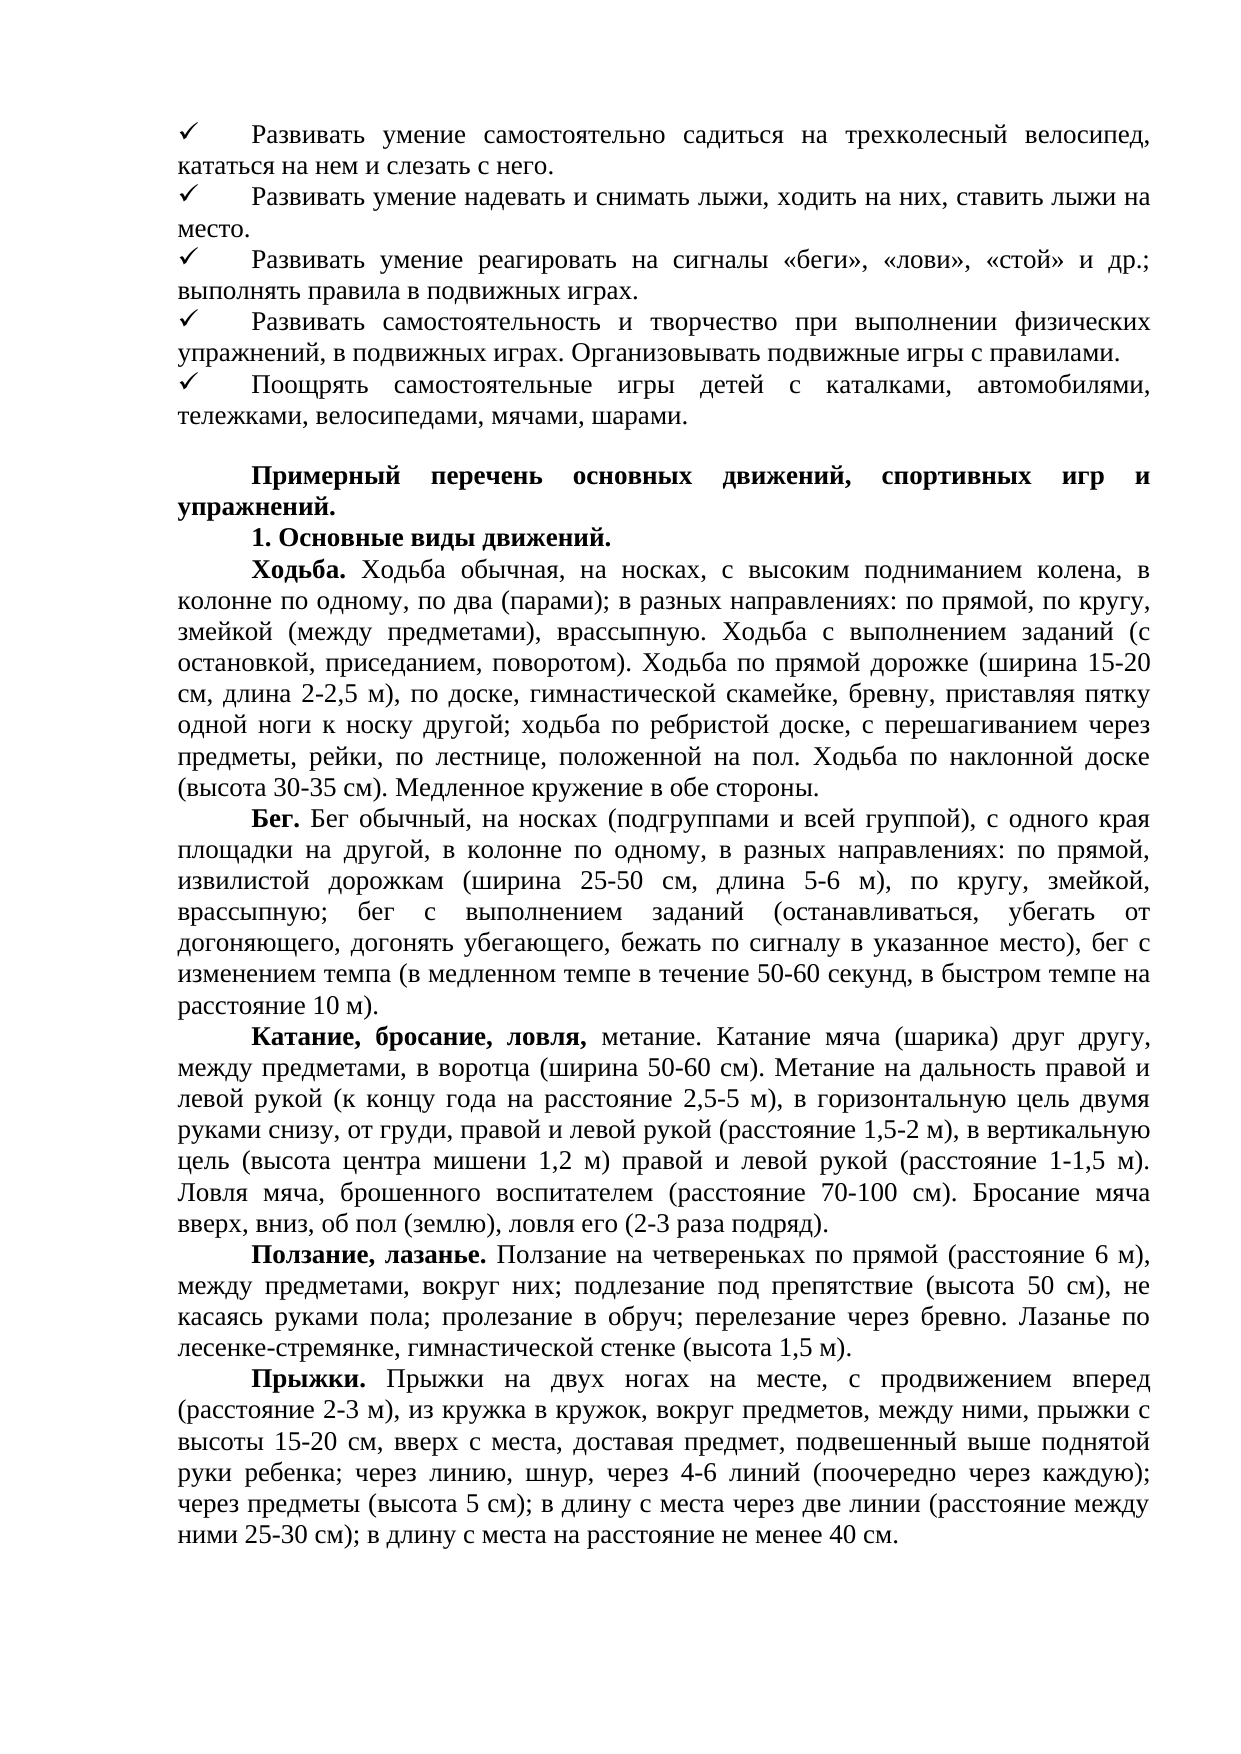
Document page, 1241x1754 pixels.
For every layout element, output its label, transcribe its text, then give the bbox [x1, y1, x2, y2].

text Бег. Бег обычный, на носках (подгруппами и всей группой), с одного края площадки на другой, в колонне по одному, в разных направлениях: по прямой, извилистой дорожкам (ширина 25-50 см, длина 5-6 м), по кругу, змейкой, врассыпную; бег с выполнением заданий (останавливаться, убегать от догоняющего, догонять убегающего, бежать по сигналу в указанное место), бег с изменением темпа (в медленном темпе в течение 50-60 секунд, в быстром темпе на расстояние 10 м). [177, 802, 1152, 1020]
text Ходьба. Ходьба обычная, на носках, с высоким подниманием колена, в колонне по одному, по два (парами); в разных направлениях: по прямой, по кругу, змейкой (между предметами), врассыпную. Ходьба с выполнением заданий (с остановкой, приседанием, поворотом). Ходьба по прямой дорожке (ширина 15-20 см, длина 2-2,5 м), по доске, гимнастической скамейке, бревну, приставляя пятку одной ноги к носку другой; ходьба по ребристой доске, с перешагиванием через предметы, рейки, по лестнице, положенной на пол. Ходьба по наклонной доске (высота 30-35 см). Медленное кружение в обе стороны. [177, 553, 1152, 802]
text Катание, бросание, ловля, метание. Катание мяча (шарика) друг другу, между предметами, в воротца (ширина 50-60 см). Метание на дальность правой и левой рукой (к концу года на расстояние 2,5-5 м), в горизонтальную цель двумя руками снизу, от груди, правой и левой рукой (расстояние 1,5-2 м), в вертикальную цель (высота центра мишени 1,2 м) правой и левой рукой (расстояние 1-1,5 м). Ловля мяча, брошенного воспитателем (расстояние 70-100 см). Бросание мяча вверх, вниз, об пол (землю), ловля его (2-3 раза подряд). [177, 1020, 1152, 1238]
list Поощрять самостоятельные игры детей с каталками, автомобилями, тележками, велосипедами, мячами, шарами. [177, 368, 1152, 430]
list Развивать самостоятельность и творчество при выполнении физических упражнений, в подвижных играх. Организовывать подвижные игры с правилами. [177, 305, 1152, 368]
text 1. Основные виды движений. [177, 522, 1152, 553]
list Развивать умение самостоятельно садиться на трехколесный велосипед, кататься на нем и слезать с него. [177, 118, 1152, 181]
text Ползание, лазанье. Ползание на четвереньках по прямой (расстояние 6 м), между предметами, вокруг них; подлезание под препятствие (высота 50 см), не касаясь руками пола; пролезание в обруч; перелезание через бревно. Лазанье по лесенке-стремянке, гимнастической стенке (высота 1,5 м). [177, 1238, 1152, 1362]
text Прыжки. Прыжки на двух ногах на месте, с продвижением вперед (расстояние 2-3 м), из кружка в кружок, вокруг предметов, между ними, прыжки с высоты 15-20 см, вверх с места, доставая предмет, подвешенный выше поднятой руки ребенка; через линию, шнур, через 4-6 линий (поочередно через каждую); через предметы (высота 5 см); в длину с места через две линии (расстояние между ними 25-30 см); в длину с места на расстояние не менее 40 см. [177, 1362, 1152, 1549]
list Развивать умение реагировать на сигналы «беги», «лови», «стой» и др.; выполнять правила в подвижных играх. [177, 243, 1152, 305]
list Развивать умение надевать и снимать лыжи, ходить на них, ставить лыжи на место. [177, 181, 1152, 243]
text Примерный перечень основных движений, спортивных игр и упражнений. [177, 459, 1152, 522]
